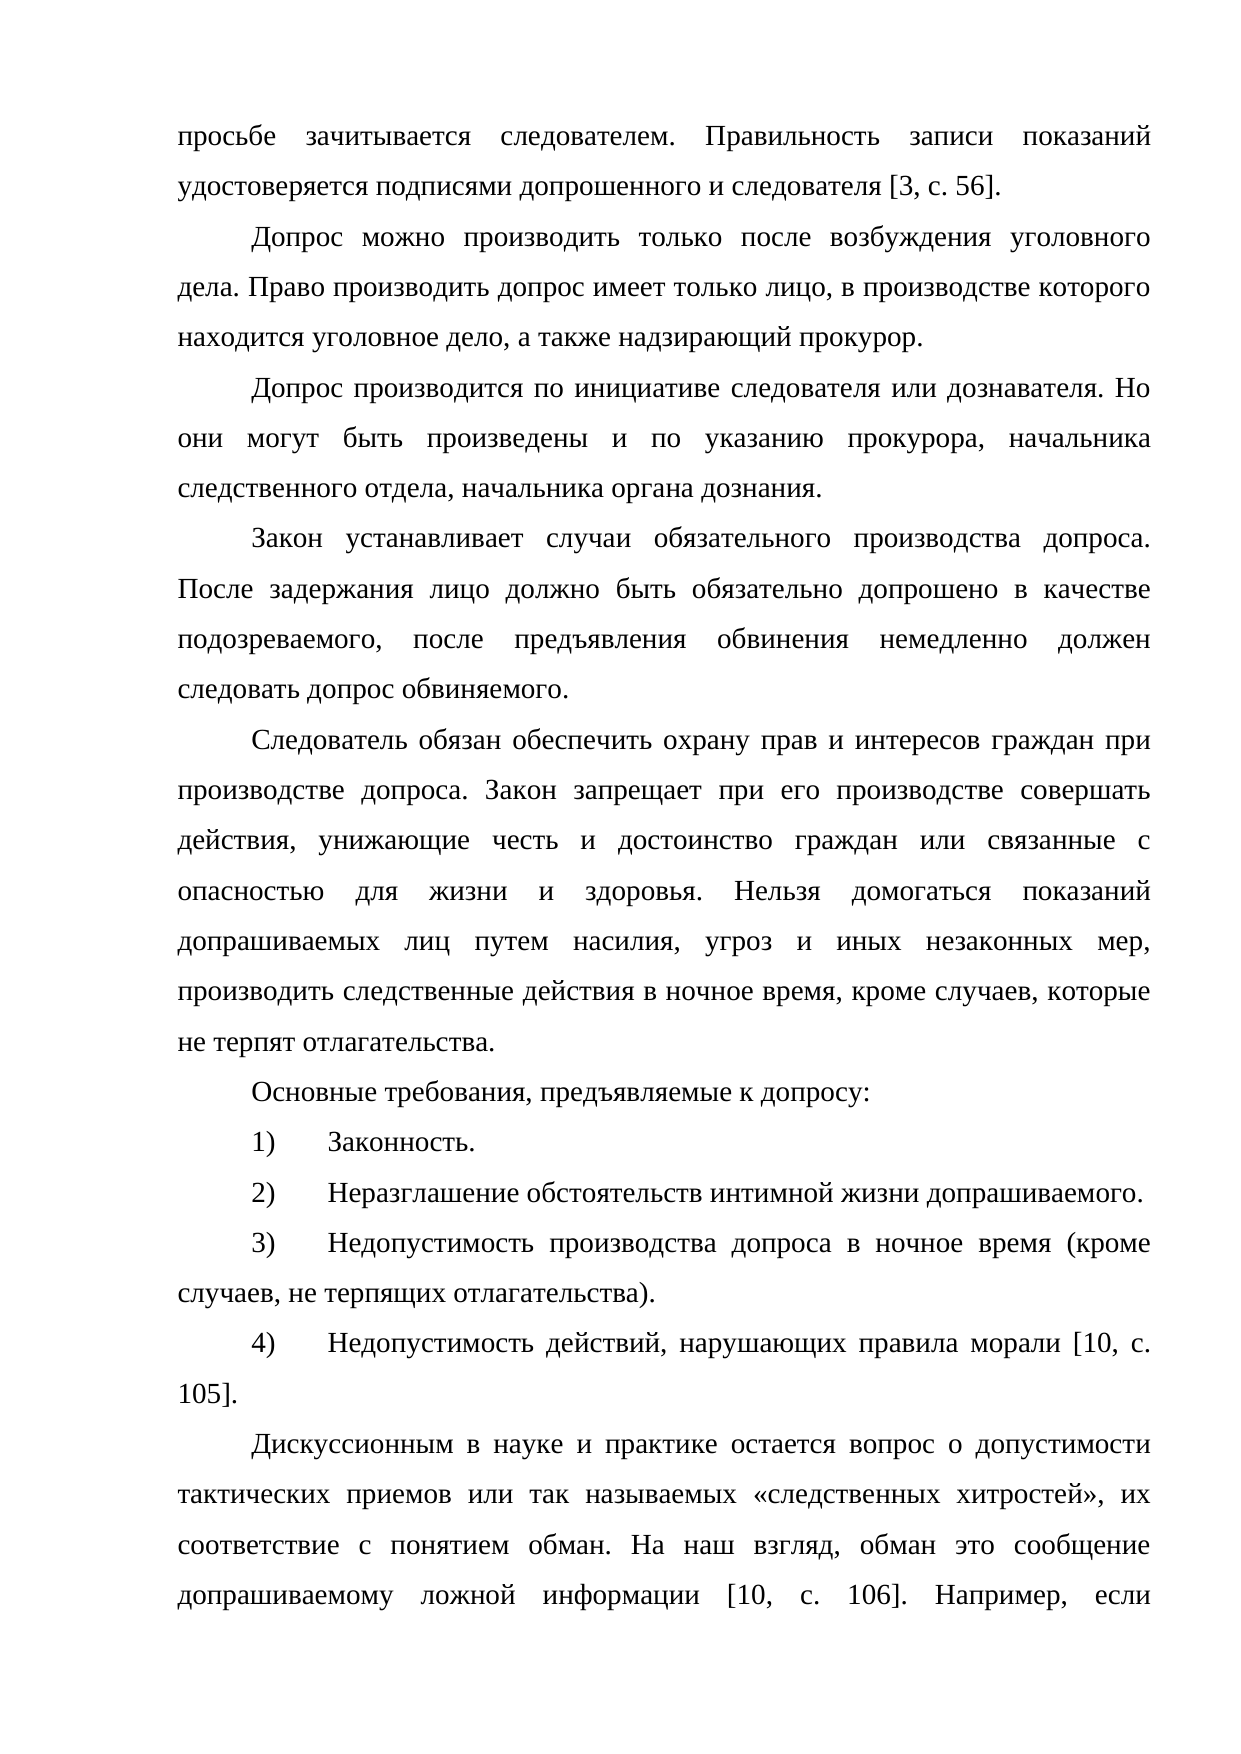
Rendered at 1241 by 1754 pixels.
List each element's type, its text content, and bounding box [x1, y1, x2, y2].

text Следователь обязан обеспечить охрану прав и интересов граждан при производстве допроса. Закон запрещает при его производстве совершать действия, унижающие честь и достоинство граждан или связанные с опасностью для жизни и здоровья. Нельзя домогаться показаний допрашиваемых лиц путем насилия, угроз и иных незаконных мер, производить следственные действия в ночное время, кроме случаев, которые не терпят отлагательства. [177, 722, 1152, 1057]
text Основные требования, предъявляемые к допросу: [177, 1074, 1152, 1108]
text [177, 1426, 1152, 1611]
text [177, 118, 1152, 202]
text Закон устанавливает случаи обязательного производства допроса. После задержания лицо должно быть обязательно допрошено в качестве подозреваемого, после предъявления обвинения немедленно должен следовать допрос обвиняемого. [177, 521, 1152, 705]
list Неразглашение обстоятельств интимной жизни допрашиваемого. [177, 1175, 1152, 1208]
list Недопустимость производства допроса в ночное время (кроме случаев, не терпящих отлагательства). [177, 1225, 1152, 1309]
list Законность. [177, 1124, 1152, 1158]
text Допрос производится по инициативе следователя или дознавателя. Но они могут быть произведены и по указанию прокурора, начальника следственного отдела, начальника органа дознания. [177, 370, 1152, 504]
text Допрос можно производить только после возбуждения уголовного дела. Право производить допрос имеет только лицо, в производстве которого находится уголовное дело, а также надзирающий прокурор. [177, 219, 1152, 353]
list Недопустимость действий, нарушающих правила морали [10, с. 105]. [177, 1326, 1152, 1409]
